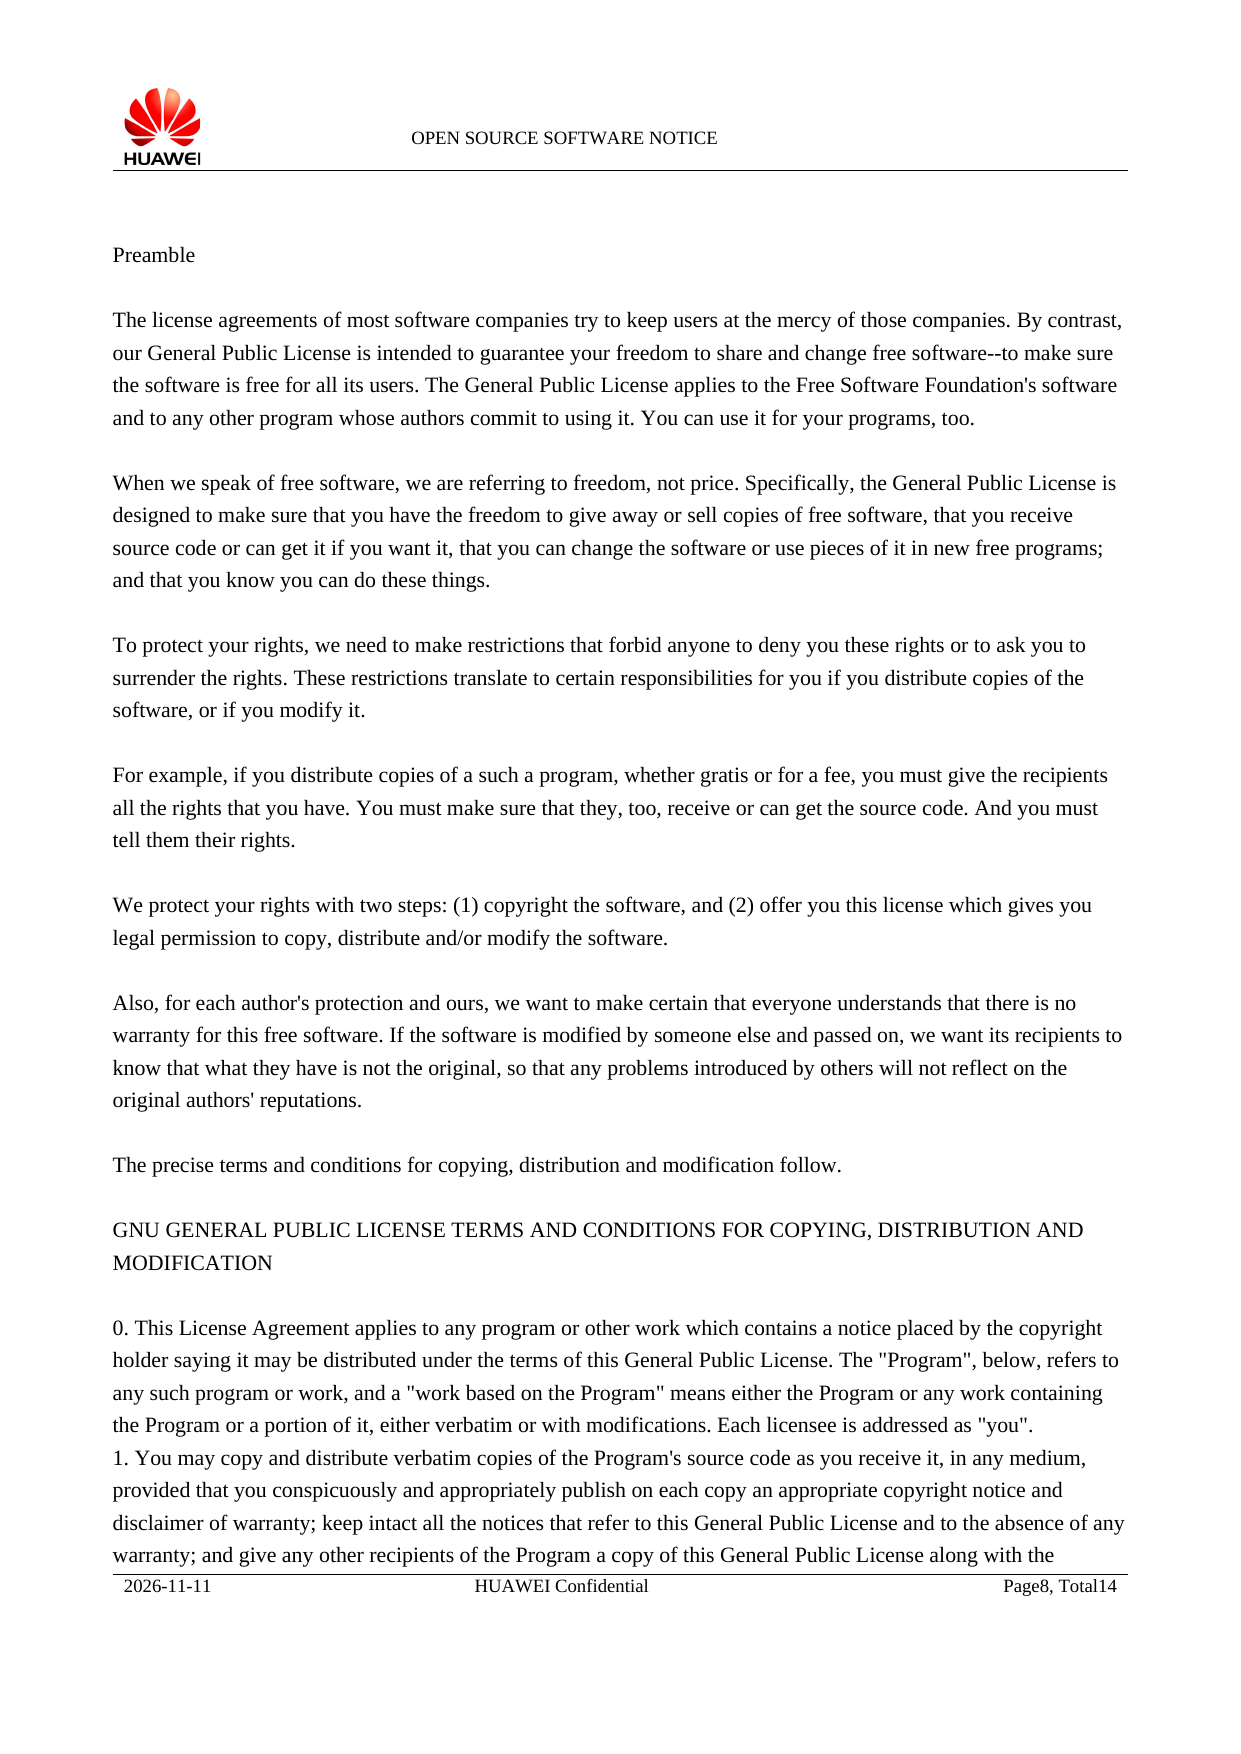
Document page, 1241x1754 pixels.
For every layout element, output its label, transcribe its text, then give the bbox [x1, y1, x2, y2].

picture [124, 88, 201, 165]
